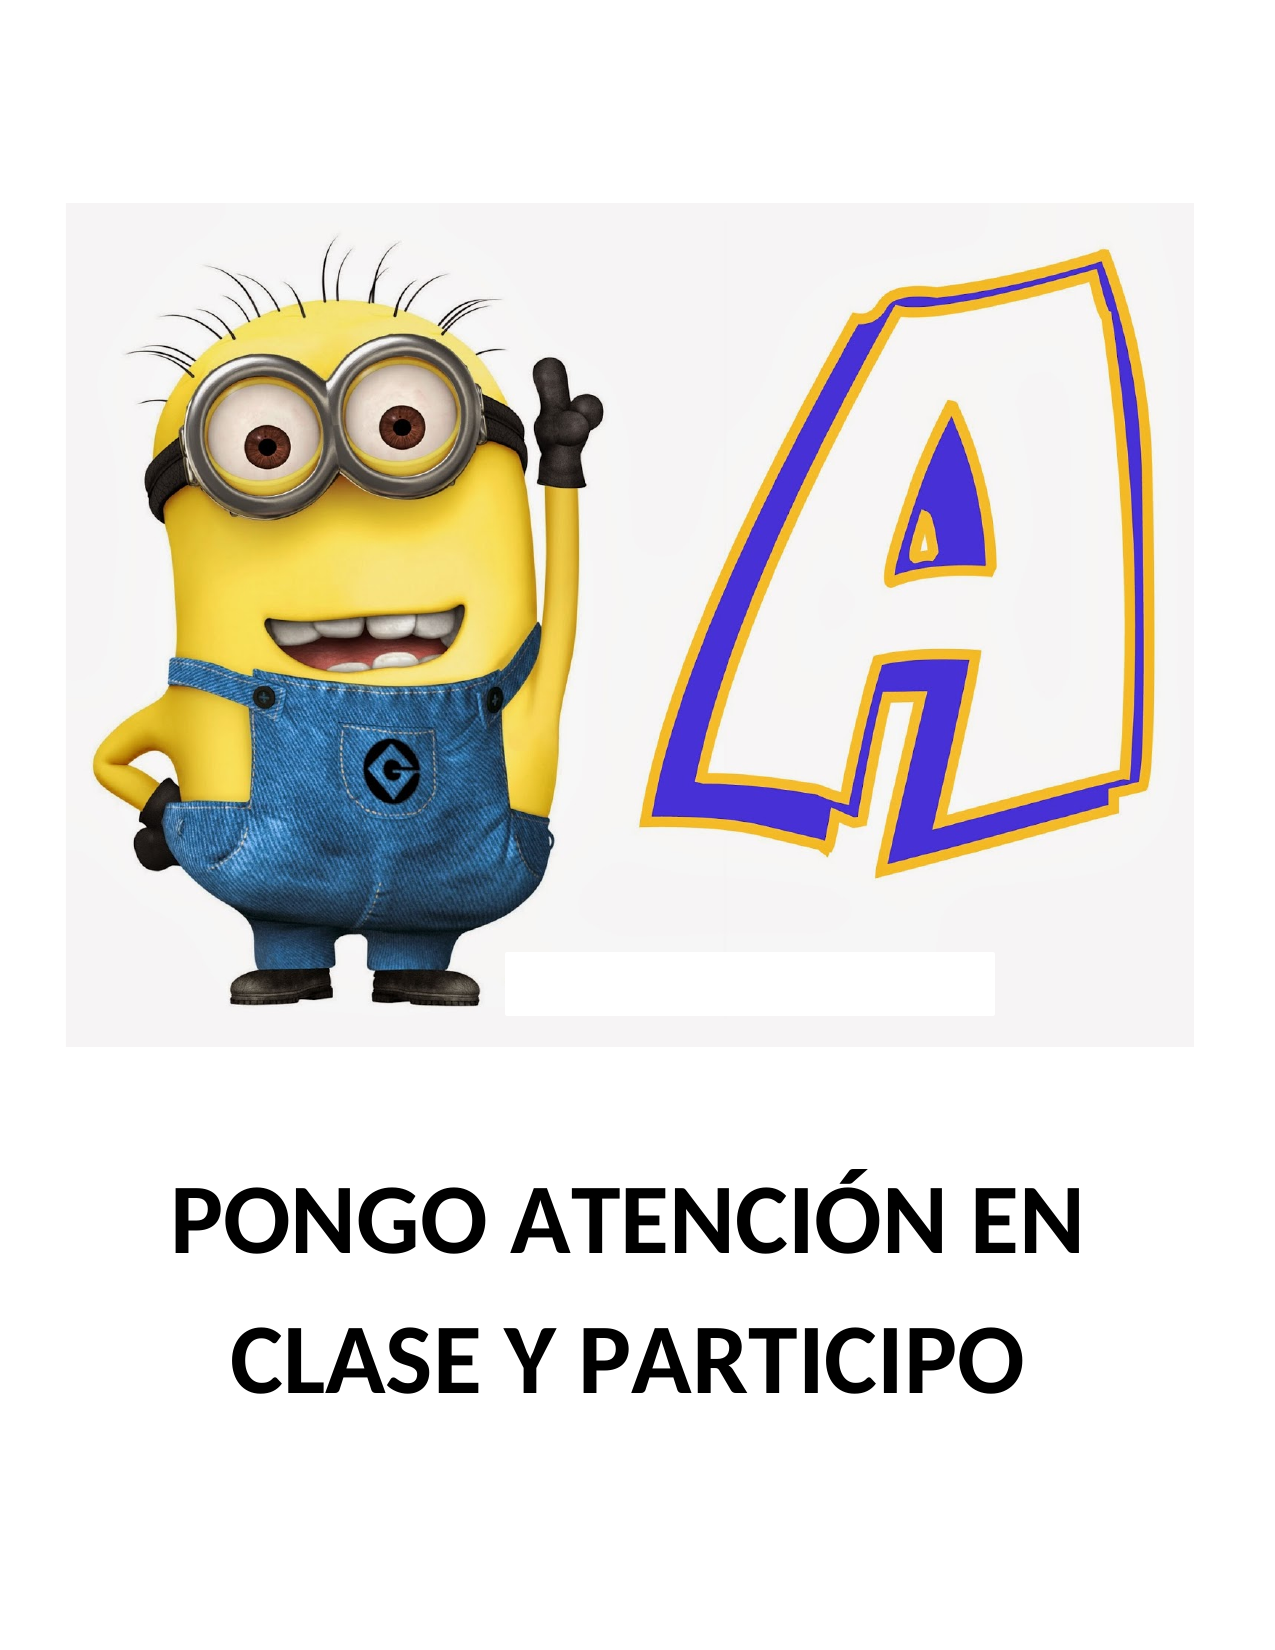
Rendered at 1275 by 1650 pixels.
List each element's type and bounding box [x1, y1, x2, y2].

picture [65, 203, 1194, 1047]
